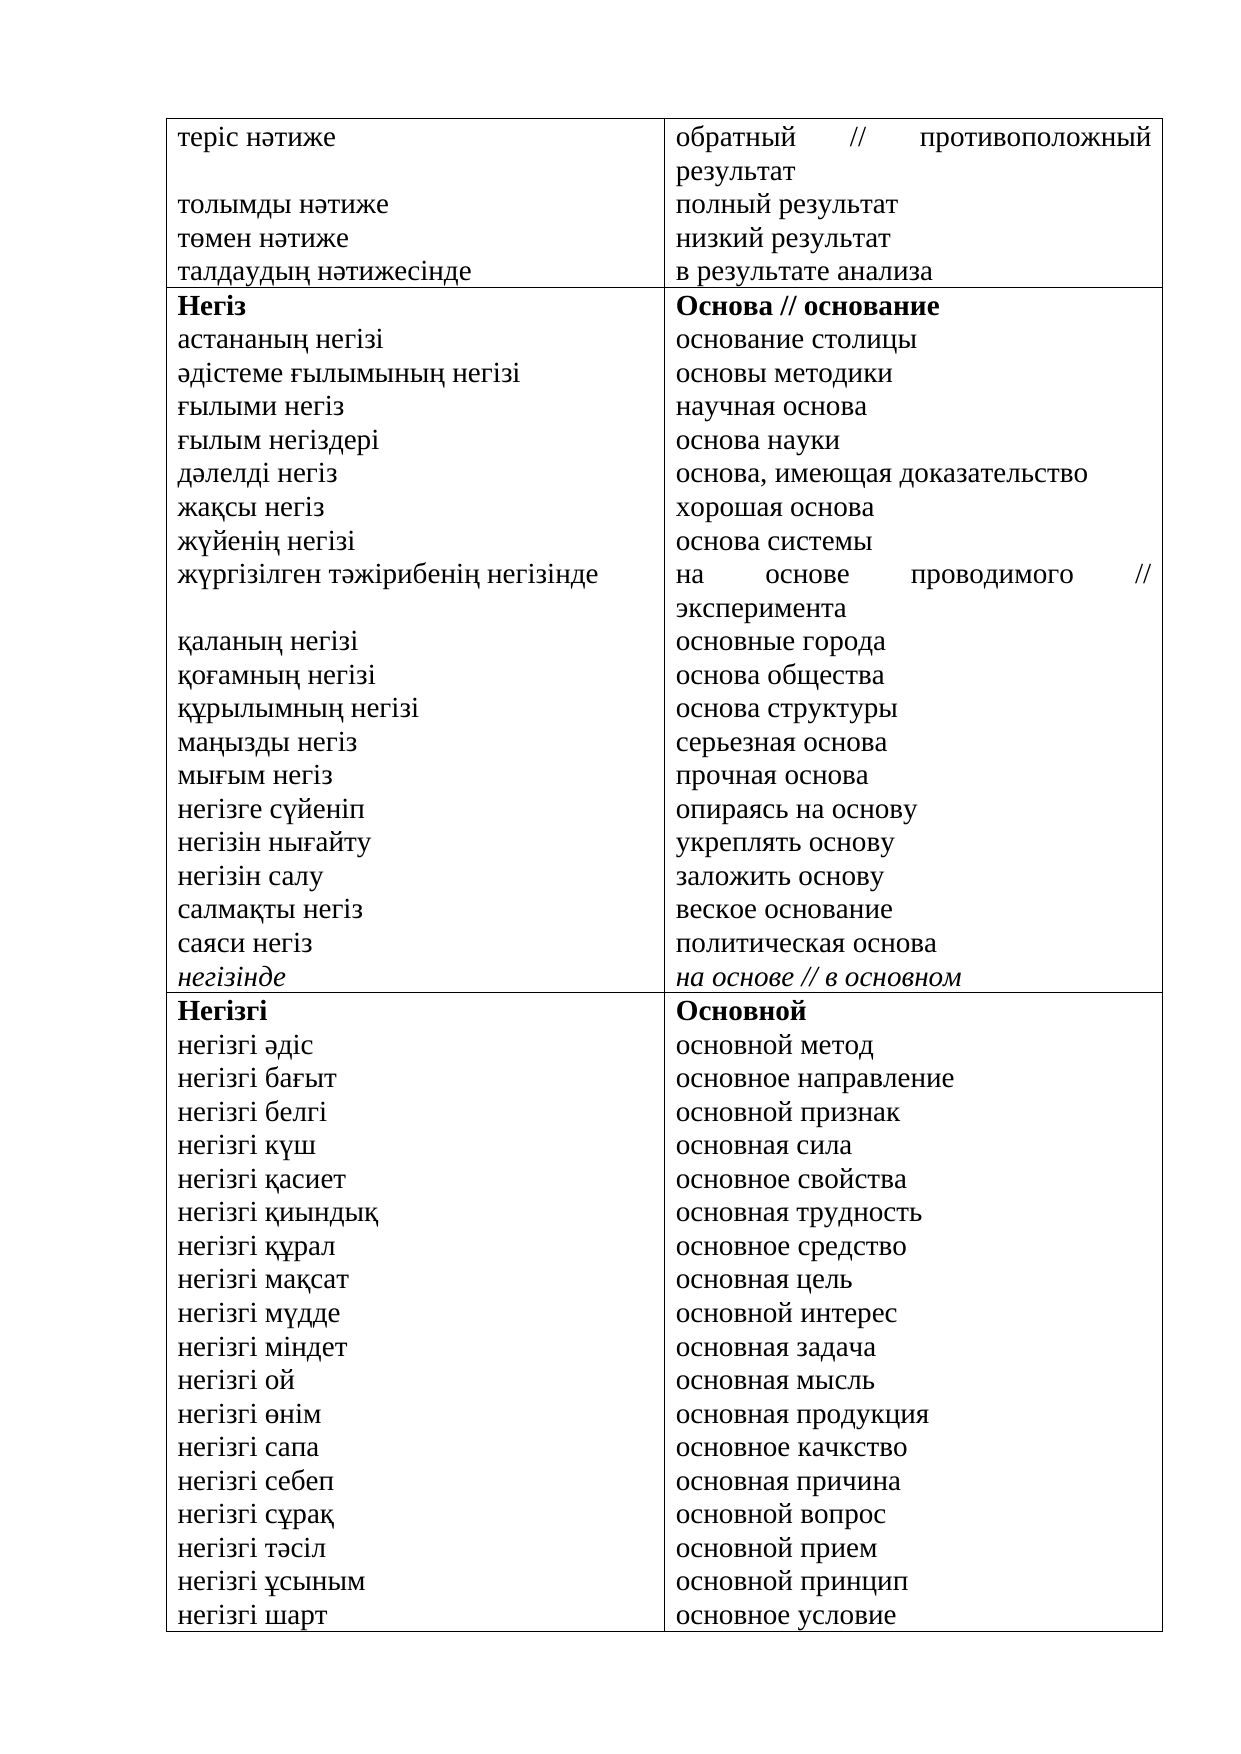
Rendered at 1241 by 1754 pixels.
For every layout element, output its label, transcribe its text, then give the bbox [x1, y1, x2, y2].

table_cell Негізгі негізгі әдіс негізгі бағыт негізгі белгі негізгі күш негізгі қасиет негізгі қиындық негізгі құрал негізгі мақсат негізгі мүдде негізгі міндет негізгі ой негізгі өнім негізгі сапа негізгі себеп негізгі сұрақ негізгі тәсіл негізгі ұсыным негізгі шарт [167, 993, 664, 1631]
table_cell Негіз астананың негізі әдістеме ғылымының негізі ғылыми негіз ғылым негіздері дәлелді негіз жақсы негіз жүйенің негізі жүргізілген тәжірибенің негізінде қаланың негізі қоғамның негізі құрылымның негізі маңызды негіз мығым негіз негізге сүйеніп негізін нығайту негізін салу салмақты негіз саяси негіз негізінде [167, 288, 664, 992]
table_cell Основа // основание основание столицы основы методики научная основа основа науки основа, имеющая доказательство хорошая основа основа системы на основе проводимого // эксперимента основные города основа общества основа структуры серьезная основа прочная основа опираясь на основу укреплять основу заложить основу веское основание политическая основа на основе // в основном [665, 288, 1162, 992]
table_cell Основной основной метод основное направление основной признак основная сила основное свойства основная трудность основное средство основная цель основной интерес основная задача основная мысль основная продукция основное качкство основная причина основной вопрос основной прием основной принцип основное условие [665, 993, 1162, 1631]
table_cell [167, 119, 664, 287]
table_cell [665, 119, 1162, 287]
